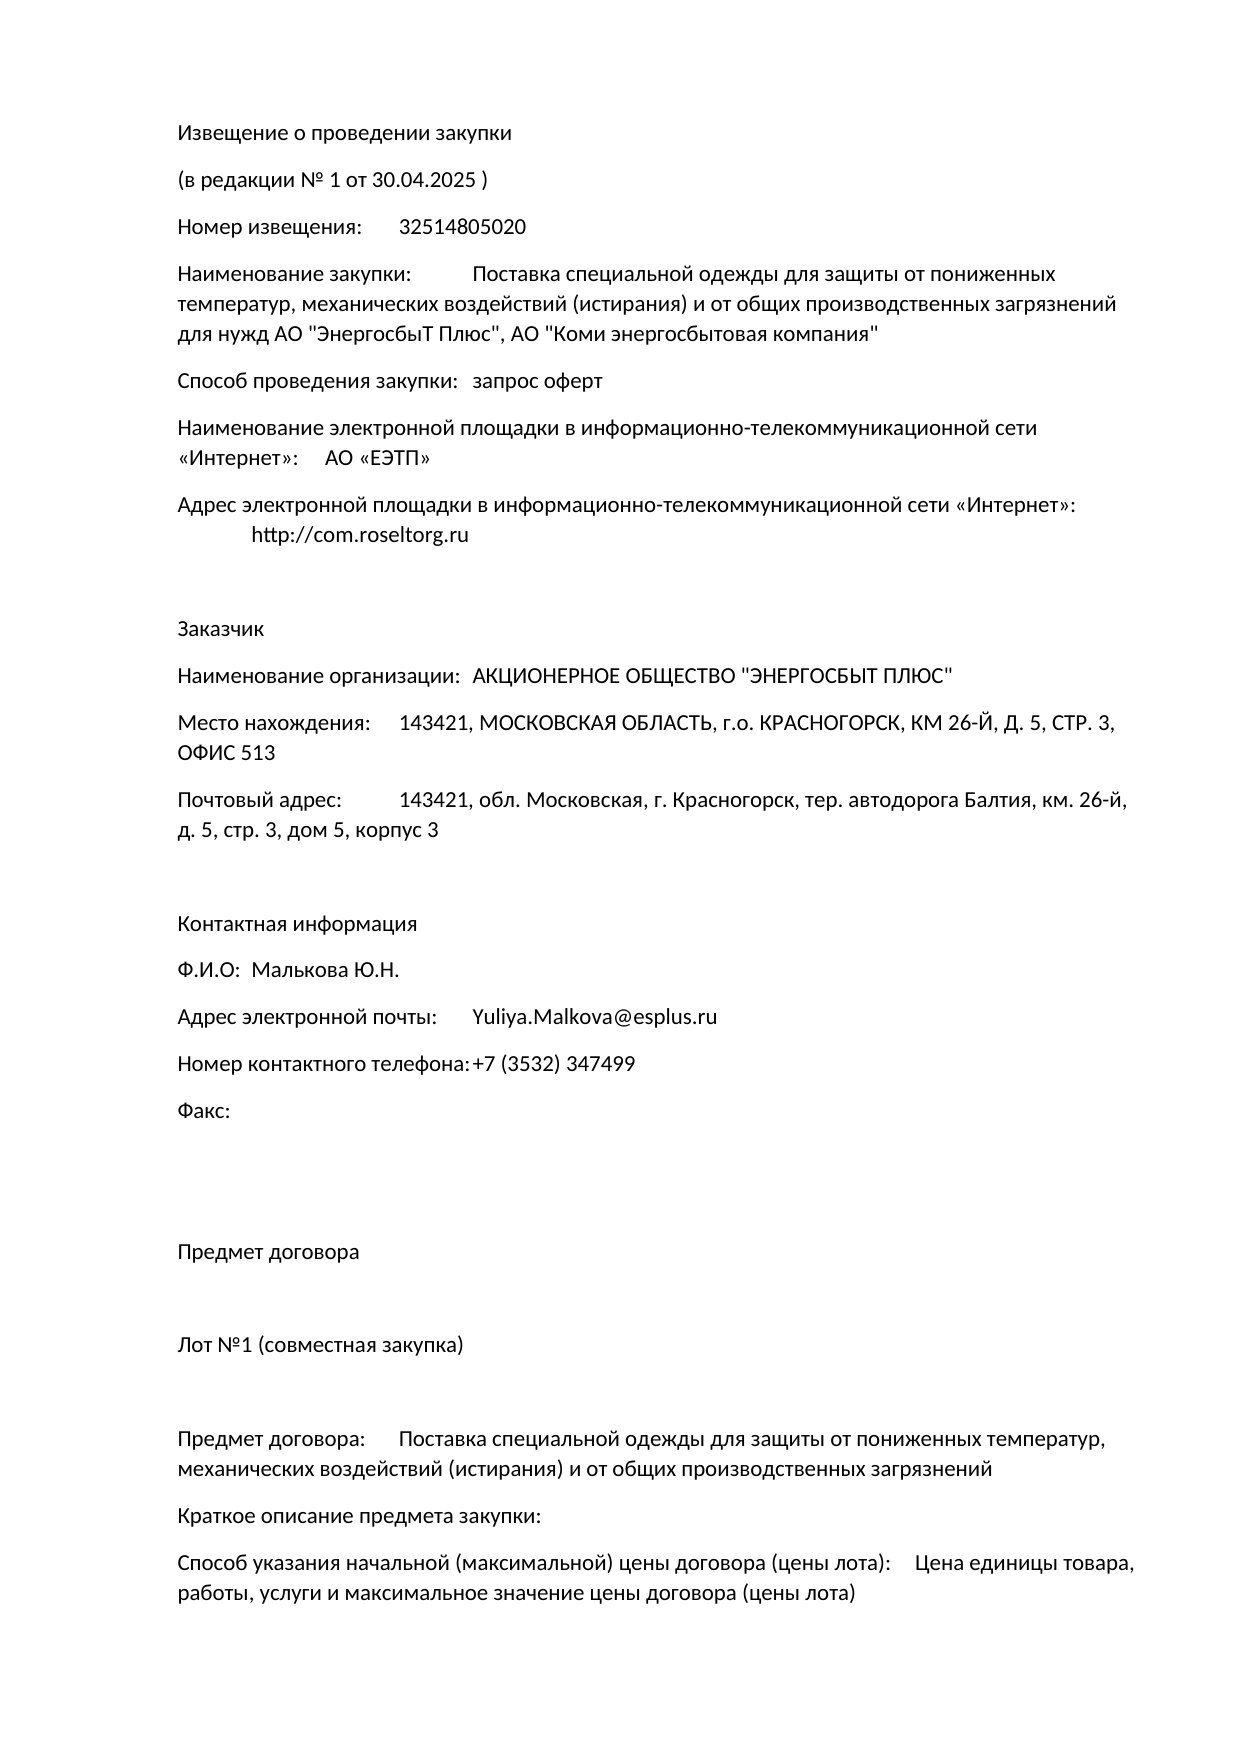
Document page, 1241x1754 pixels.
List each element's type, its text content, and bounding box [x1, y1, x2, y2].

text Ф.И.О: Малькова Ю.Н. [177, 956, 1152, 984]
text Краткое описание предмета закупки: [177, 1501, 1152, 1529]
text Номер извещения: 32514805020 [177, 212, 1152, 240]
text Факс: [177, 1096, 1152, 1124]
text Адрес электронной почты: Yuliya.Malkova@esplus.ru [177, 1002, 1152, 1031]
text Предмет договора [177, 1237, 1152, 1265]
text Заказчик [177, 614, 1152, 642]
text Место нахождения: 143421, МОСКОВСКАЯ ОБЛАСТЬ, г.о. КРАСНОГОРСК, КМ 26-Й, Д. 5, СТР. 3, ОФИС 513 [177, 708, 1152, 766]
text Почтовый адрес: 143421, обл. Московская, г. Красногорск, тер. автодорога Балтия, км. 26-й, д. 5, стр. 3, дом 5, корпус 3 [177, 785, 1152, 843]
text Извещение о проведении закупки [177, 118, 1152, 146]
text Способ указания начальной (максимальной) цены договора (цены лота): Цена единицы товара, работы, услуги и максимальное значение цены договора (цены лота) [177, 1548, 1152, 1607]
text Номер контактного телефона: +7 (3532) 347499 [177, 1049, 1152, 1077]
text Адрес электронной площадки в информационно-телекоммуникационной сети «Интернет»: http://com.roseltorg.ru [177, 490, 1152, 548]
text Наименование организации: АКЦИОНЕРНОЕ ОБЩЕСТВО "ЭНЕРГОСБЫТ ПЛЮС" [177, 661, 1152, 689]
text Наименование электронной площадки в информационно-телекоммуникационной сети «Интернет»: АО «ЕЭТП» [177, 413, 1152, 471]
text Наименование закупки: Поставка специальной одежды для защиты от пониженных температур, механических воздействий (истирания) и от общих производственных загрязнений для нужд АО "ЭнергосбыТ Плюс", АО "Коми энергосбытовая компания" [177, 259, 1152, 347]
text (в редакции № 1 от 30.04.2025 ) [177, 165, 1152, 193]
text Лот №1 (совместная закупка) [177, 1331, 1152, 1359]
text Предмет договора: Поставка специальной одежды для защиты от пониженных температур, механических воздействий (истирания) и от общих производственных загрязнений [177, 1424, 1152, 1483]
text Контактная информация [177, 909, 1152, 937]
text Способ проведения закупки: запрос оферт [177, 366, 1152, 394]
